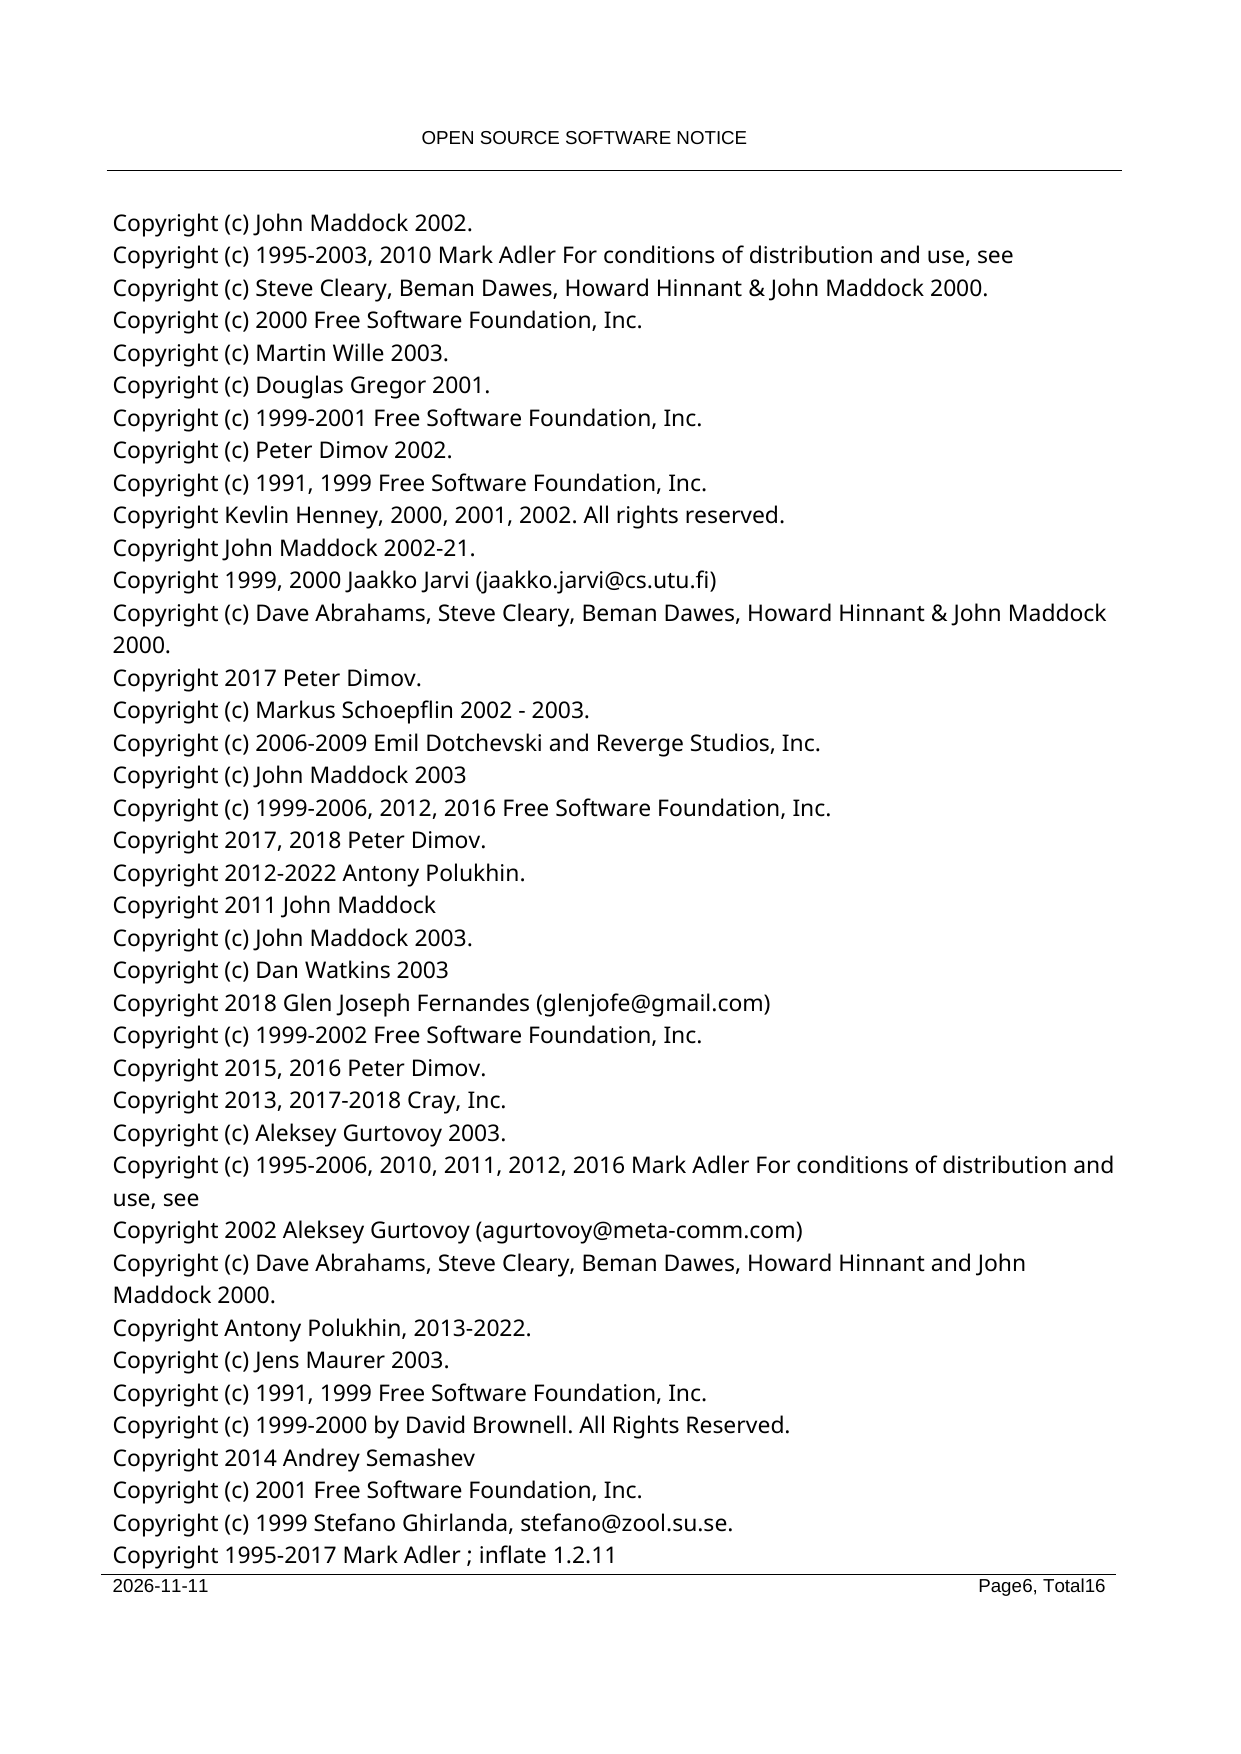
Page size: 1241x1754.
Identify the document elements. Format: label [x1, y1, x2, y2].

text [112, 206, 1128, 1571]
